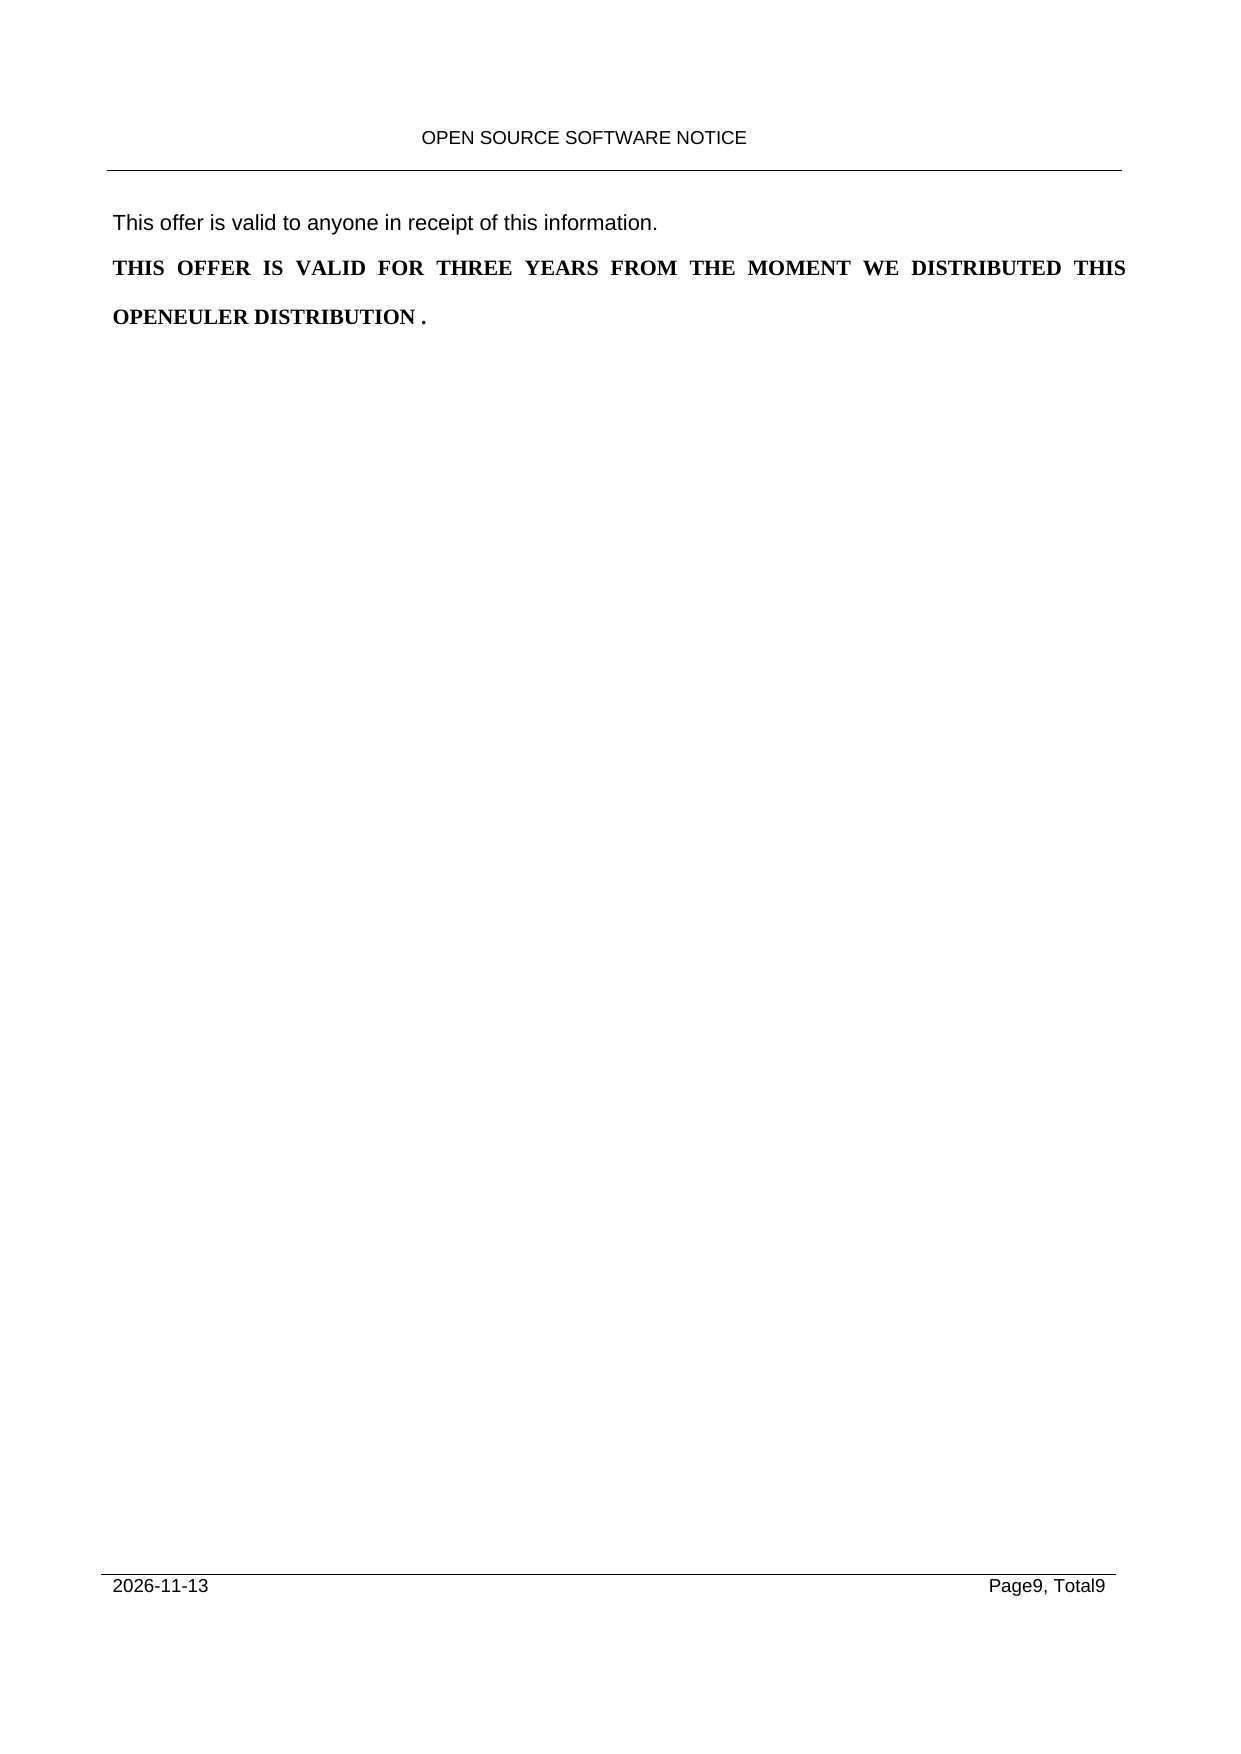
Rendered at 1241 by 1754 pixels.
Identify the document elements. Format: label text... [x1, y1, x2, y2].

text THIS OFFER IS VALID FOR THREE YEARS FROM THE MOMENT WE DISTRIBUTED THIS OPENEULER DISTRIBUTION . [112, 251, 1128, 333]
text This offer is valid to anyone in receipt of this information. [112, 206, 1128, 239]
